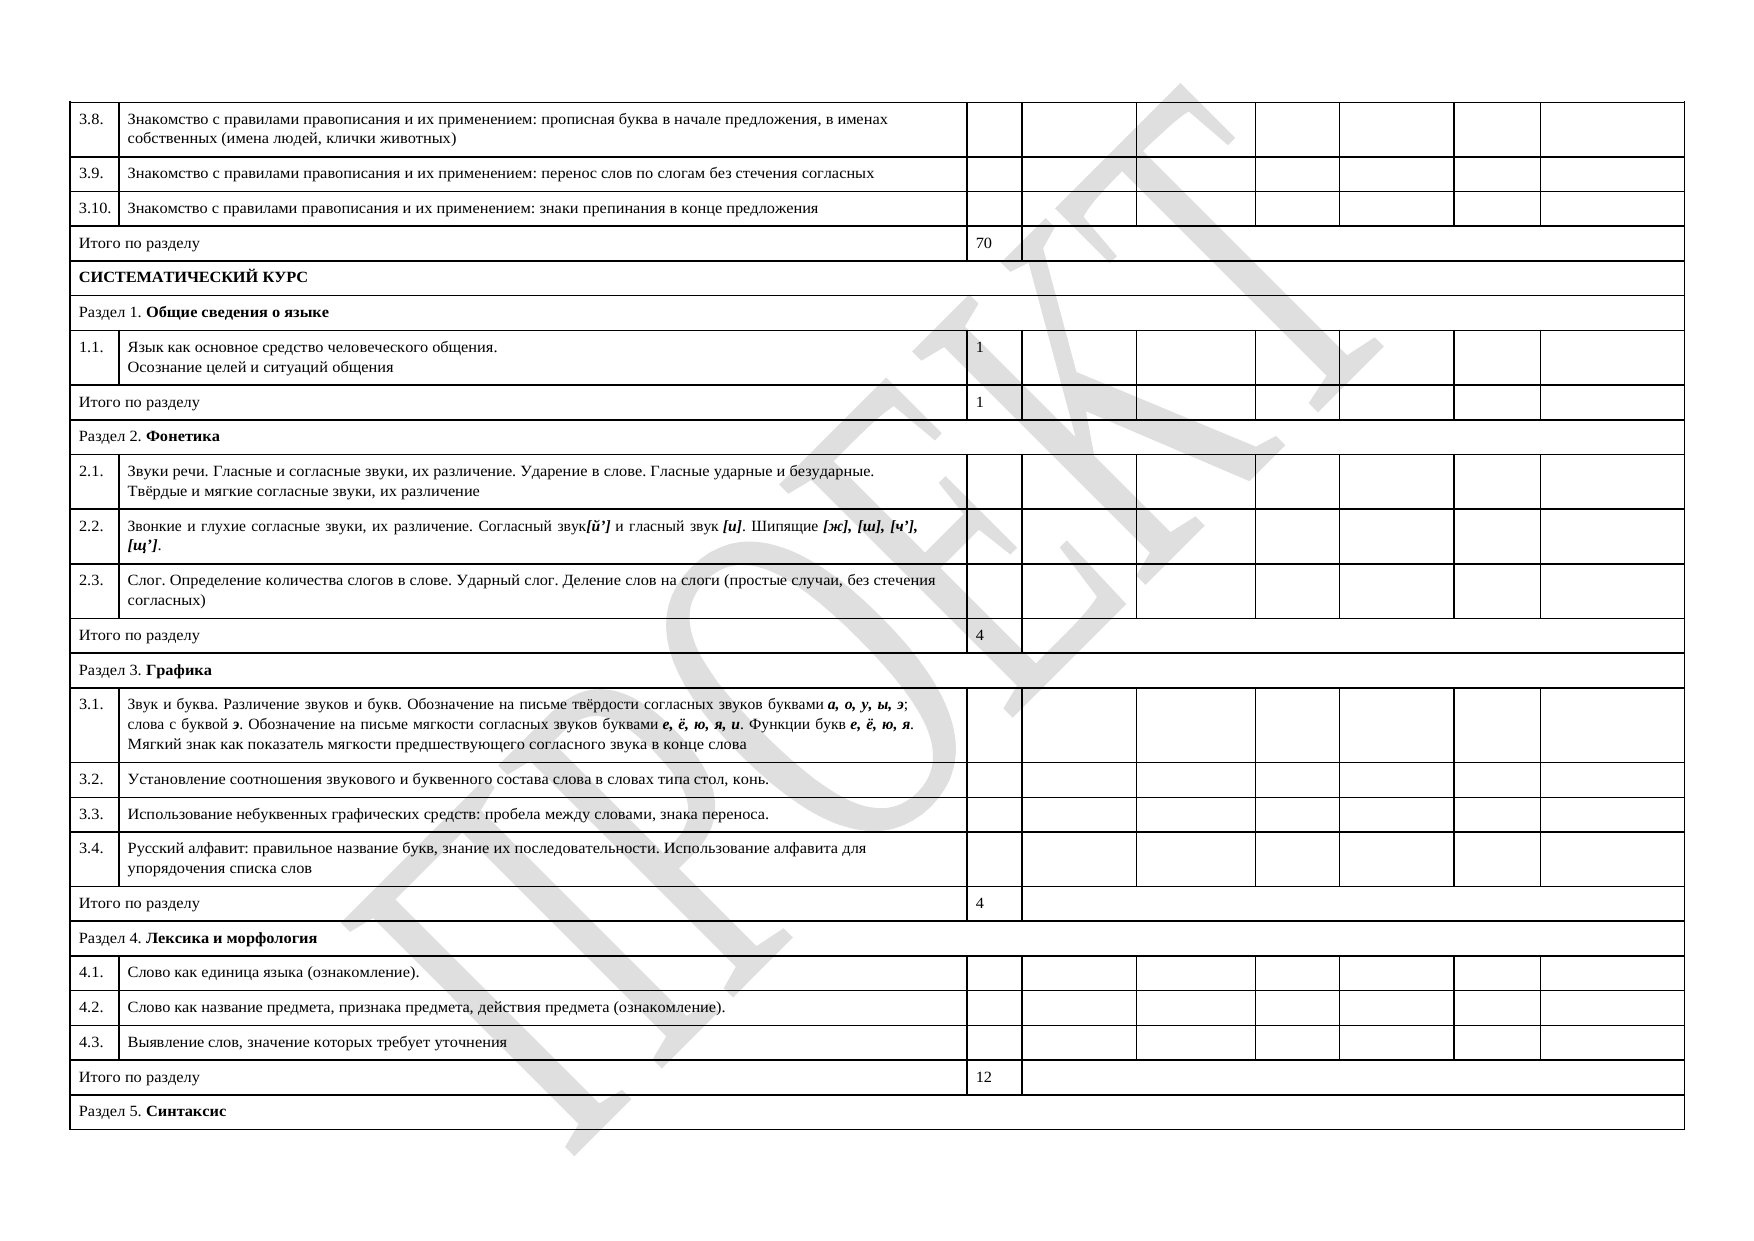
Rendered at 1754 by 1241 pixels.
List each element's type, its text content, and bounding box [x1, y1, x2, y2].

table_cell Звуки речи. Гласные и согласные звуки, их различение. Ударение в слове. Гласные ударные и безударные. Твёрдые и мягкие согласные звуки, их различение [120, 455, 966, 508]
table_cell [1256, 158, 1339, 191]
table_cell [968, 798, 1021, 831]
table_cell [1541, 1026, 1684, 1059]
table_cell [968, 689, 1021, 762]
table_cell [1340, 957, 1453, 990]
table_cell [1023, 158, 1136, 191]
table_cell [1340, 331, 1453, 384]
table_cell [1137, 763, 1255, 796]
table_cell [1137, 798, 1255, 831]
table_header [968, 103, 1021, 156]
table_cell [1340, 798, 1453, 831]
table_cell [968, 510, 1021, 563]
table_cell 1.1. [71, 331, 118, 384]
table_cell [1340, 565, 1453, 618]
table_cell 2.3. [71, 565, 118, 618]
table_cell [1541, 331, 1684, 384]
table_cell Раздел 2. Фонетика [71, 421, 1684, 453]
table_cell [1340, 192, 1453, 225]
table_cell Итого по разделу [71, 386, 966, 419]
table_cell 70 [968, 227, 1021, 260]
table_cell [1023, 192, 1136, 225]
table_cell [1340, 991, 1453, 1024]
table_cell [1256, 510, 1339, 563]
table_cell [1137, 510, 1255, 563]
table_cell Итого по разделу [71, 227, 966, 260]
table_cell [1455, 331, 1540, 384]
table_cell [1023, 689, 1136, 762]
table_cell [968, 158, 1021, 191]
table_cell 4 [968, 887, 1021, 920]
table_cell [1541, 510, 1684, 563]
table_cell [968, 565, 1021, 618]
table_cell 4 [968, 619, 1021, 652]
table_cell [1023, 887, 1684, 920]
table_cell 3.2. [71, 763, 118, 796]
table_cell [1340, 386, 1453, 419]
table_cell [1541, 158, 1684, 191]
table_cell Звук и буква. Различение звуков и букв. Обозначение на письме твёрдости согласных звуков буквами а, о, у, ы, э; слова с буквой э. Обозначение на письме мягкости согласных звуков буквами е, ё, ю, я, и. Функции букв е, ё, ю, я. Мягкий знак как показатель мягкости предшествующего согласного звука в конце слова [120, 689, 966, 762]
table_cell 3.10. [71, 192, 118, 225]
table_cell [1455, 833, 1540, 886]
table_cell 12 [968, 1061, 1021, 1094]
table_cell [1541, 192, 1684, 225]
table_cell 2.1. [71, 455, 118, 508]
table_cell [968, 957, 1021, 990]
table_cell [1256, 763, 1339, 796]
table_cell [1455, 991, 1540, 1024]
table_cell [1455, 1026, 1540, 1059]
table_cell [1023, 763, 1136, 796]
table_cell Установление соотношения звукового и буквенного состава слова в словах типа стол, конь. [120, 763, 966, 796]
table_cell [1137, 192, 1255, 225]
table_cell [968, 1026, 1021, 1059]
table_cell [1023, 798, 1136, 831]
table_cell [1256, 331, 1339, 384]
table_cell Русский алфавит: правильное название букв, знание их последовательности. Использование алфавита для упорядочения списка слов [120, 833, 966, 886]
table_cell [1340, 455, 1453, 508]
table_cell Раздел 5. Синтаксис [71, 1096, 1684, 1128]
table_cell Раздел 4. Лексика и морфология [71, 922, 1684, 955]
table_header 3.8. [71, 103, 118, 156]
table_cell [1023, 331, 1136, 384]
table_cell [1137, 833, 1255, 886]
table_cell [1455, 455, 1540, 508]
table_header Знакомство с правилами правописания и их применением: прописная буква в начале предложения, в именах собственных (имена людей, клички животных) [120, 103, 966, 156]
table_cell [1023, 386, 1136, 419]
table_cell [1137, 331, 1255, 384]
table_header [1541, 103, 1684, 156]
table_cell Знакомство с правилами правописания и их применением: перенос слов по слогам без стечения согласных [120, 158, 966, 191]
table_cell [968, 991, 1021, 1024]
table_cell [1256, 455, 1339, 508]
table_cell [968, 833, 1021, 886]
table_cell [1541, 565, 1684, 618]
table_cell 3.9. [71, 158, 118, 191]
table_cell [968, 192, 1021, 225]
table_cell [1137, 455, 1255, 508]
table_cell [1137, 158, 1255, 191]
table_cell Знакомство с правилами правописания и их применением: знаки препинания в конце предложения [120, 192, 966, 225]
table_cell Итого по разделу [71, 1061, 966, 1094]
table_cell [1541, 455, 1684, 508]
table_cell [1023, 455, 1136, 508]
table_cell [968, 455, 1021, 508]
table_cell [1541, 763, 1684, 796]
table_cell [1455, 386, 1540, 419]
table_cell Итого по разделу [71, 619, 966, 652]
table_cell [1137, 957, 1255, 990]
table_cell [1455, 510, 1540, 563]
table_header [1137, 103, 1255, 156]
table_cell [1541, 833, 1684, 886]
table_cell [1256, 957, 1339, 990]
table_cell [1340, 158, 1453, 191]
table_cell Слог. Определение количества слогов в слове. Ударный слог. Деление слов на слоги (простые случаи, без стечения согласных) [120, 565, 966, 618]
table_cell [1256, 689, 1339, 762]
table_cell [1455, 957, 1540, 990]
table_cell [1541, 991, 1684, 1024]
table_cell [968, 763, 1021, 796]
table_cell [1256, 991, 1339, 1024]
table_cell Раздел 3. Графика [71, 654, 1684, 687]
table_cell Слово как название предмета, признака предмета, действия предмета (ознакомление). [120, 991, 966, 1024]
table_cell 4.2. [71, 991, 118, 1024]
table_cell [1256, 192, 1339, 225]
table_header [1340, 103, 1453, 156]
table_cell [1340, 510, 1453, 563]
table_cell [1455, 763, 1540, 796]
table_cell [1541, 386, 1684, 419]
table_cell [1340, 1026, 1453, 1059]
table_cell [1023, 619, 1684, 652]
table_header [1256, 103, 1339, 156]
table_cell 1 [968, 386, 1021, 419]
table_cell [1023, 833, 1136, 886]
table_cell [1256, 565, 1339, 618]
table_header [1455, 103, 1540, 156]
table_cell [1023, 1026, 1136, 1059]
table_cell 1 [968, 331, 1021, 384]
table_cell [1256, 1026, 1339, 1059]
table_cell [1256, 833, 1339, 886]
table_cell [1541, 957, 1684, 990]
table_cell [1023, 510, 1136, 563]
table_cell [1023, 227, 1684, 260]
table_cell [1137, 689, 1255, 762]
table_cell [1137, 1026, 1255, 1059]
table_cell [1137, 991, 1255, 1024]
table_cell 3.1. [71, 689, 118, 762]
table_cell [1137, 565, 1255, 618]
table_cell СИСТЕМАТИЧЕСКИЙ КУРС [71, 262, 1684, 295]
table_cell [1455, 158, 1540, 191]
table_cell [1455, 565, 1540, 618]
table_cell 4.3. [71, 1026, 118, 1059]
table_cell [1340, 689, 1453, 762]
table_cell [1256, 798, 1339, 831]
table_cell 3.4. [71, 833, 118, 886]
table_cell Звонкие и глухие согласные звуки, их различение. Согласный звук[й’] и гласный звук [и]. Шипящие [ж], [ш], [ч’], [щ’]. [120, 510, 966, 563]
table_cell Использование небуквенных графических средств: пробела между словами, знака переноса. [120, 798, 966, 831]
table_cell [1455, 192, 1540, 225]
table_cell [1137, 386, 1255, 419]
table_cell 3.3. [71, 798, 118, 831]
table_cell [1455, 689, 1540, 762]
table_cell Выявление слов, значение которых требует уточнения [120, 1026, 966, 1059]
table_header [1023, 103, 1136, 156]
table_cell [1455, 798, 1540, 831]
table_cell [1256, 386, 1339, 419]
table_cell Итого по разделу [71, 887, 966, 920]
table_cell Язык как основное средство человеческого общения. Осознание целей и ситуаций общения [120, 331, 966, 384]
table_cell 2.2. [71, 510, 118, 563]
table_cell 4.1. [71, 957, 118, 990]
table_cell Раздел 1. Общие сведения о языке [71, 296, 1684, 329]
table_cell Слово как единица языка (ознакомление). [120, 957, 966, 990]
table_cell [1023, 991, 1136, 1024]
table_cell [1541, 798, 1684, 831]
table_cell [1023, 565, 1136, 618]
table_cell [1340, 763, 1453, 796]
table_cell [1541, 689, 1684, 762]
table_cell [1340, 833, 1453, 886]
table_cell [1023, 1061, 1684, 1094]
table_cell [1023, 957, 1136, 990]
